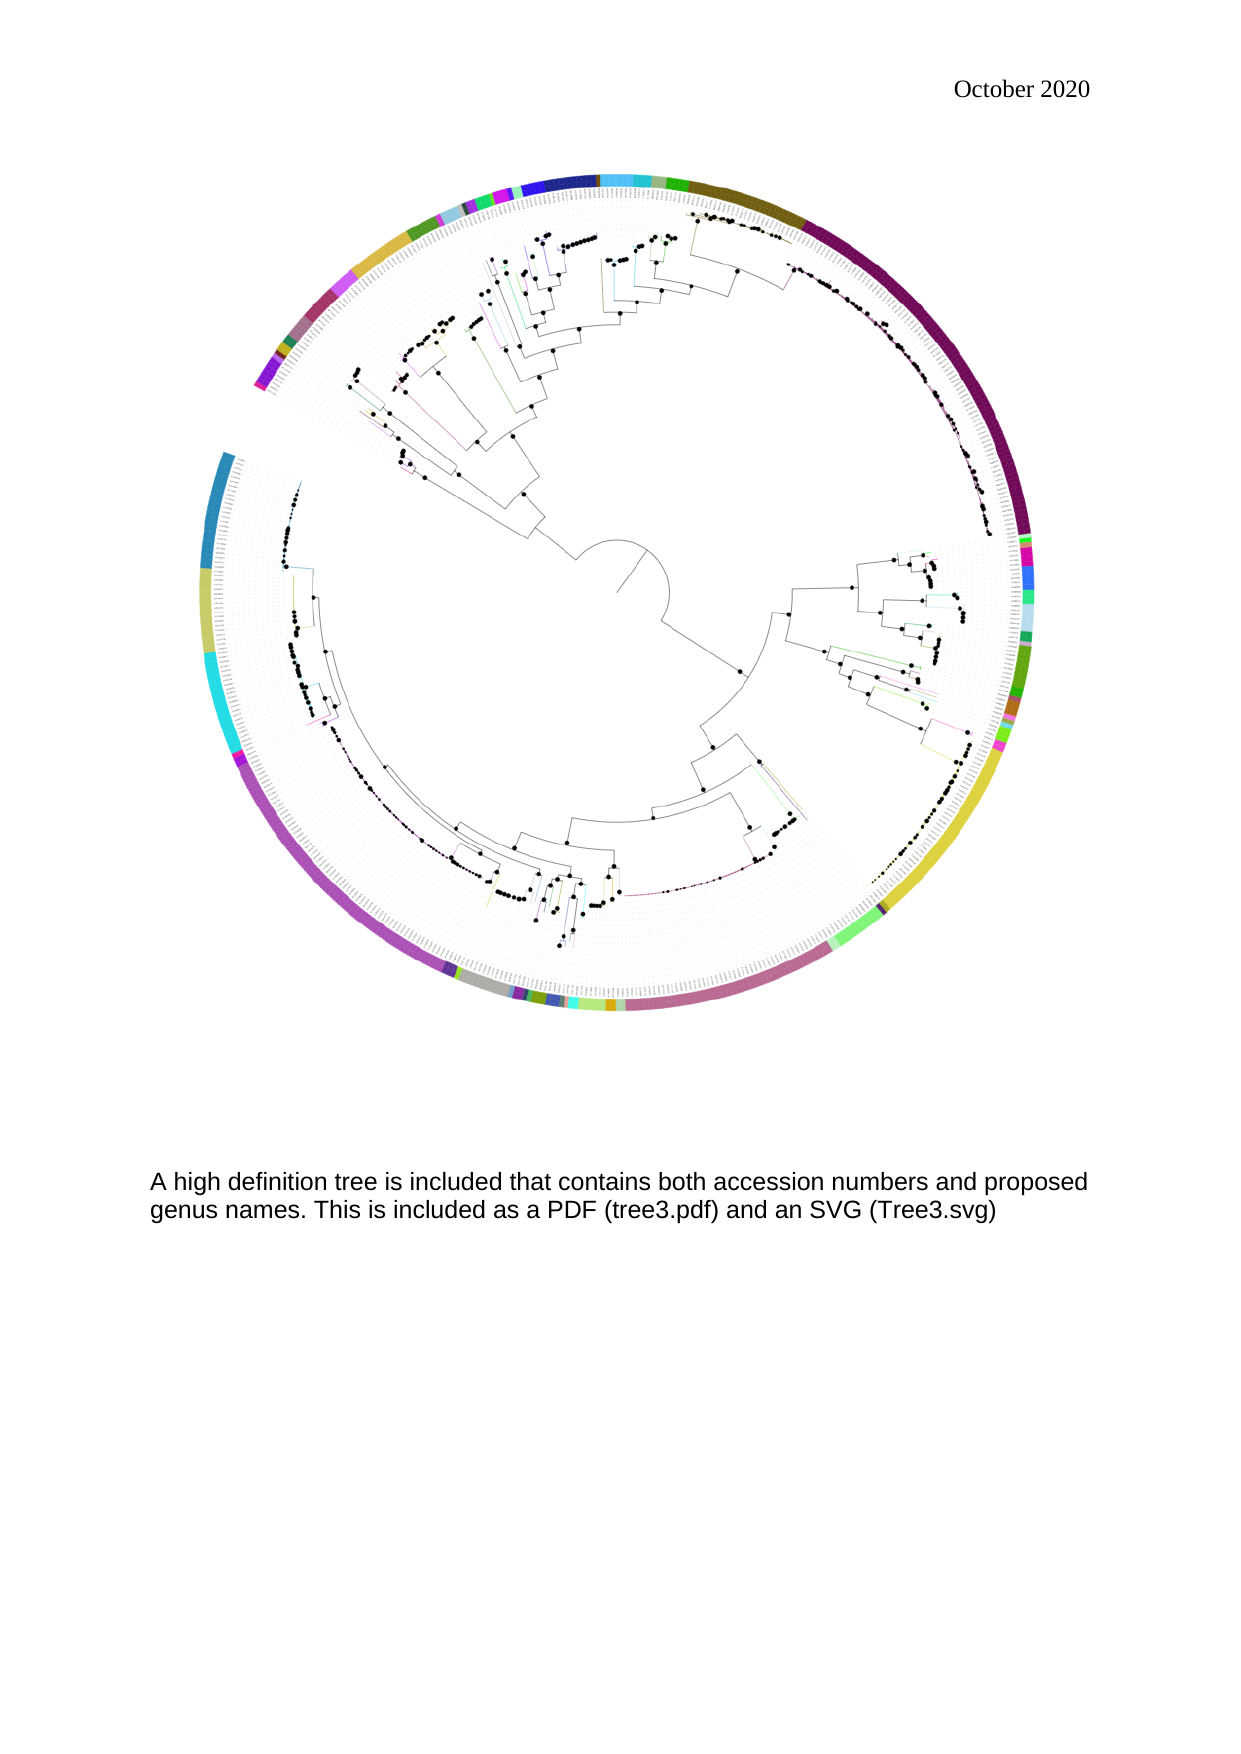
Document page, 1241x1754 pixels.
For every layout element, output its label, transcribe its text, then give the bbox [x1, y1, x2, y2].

text A high definition tree is included that contains both accession numbers and proposed genus names. This is included as a PDF (tree3.pdf) and an SVG (Tree3.svg) [150, 1167, 1090, 1224]
picture [150, 150, 1085, 1038]
